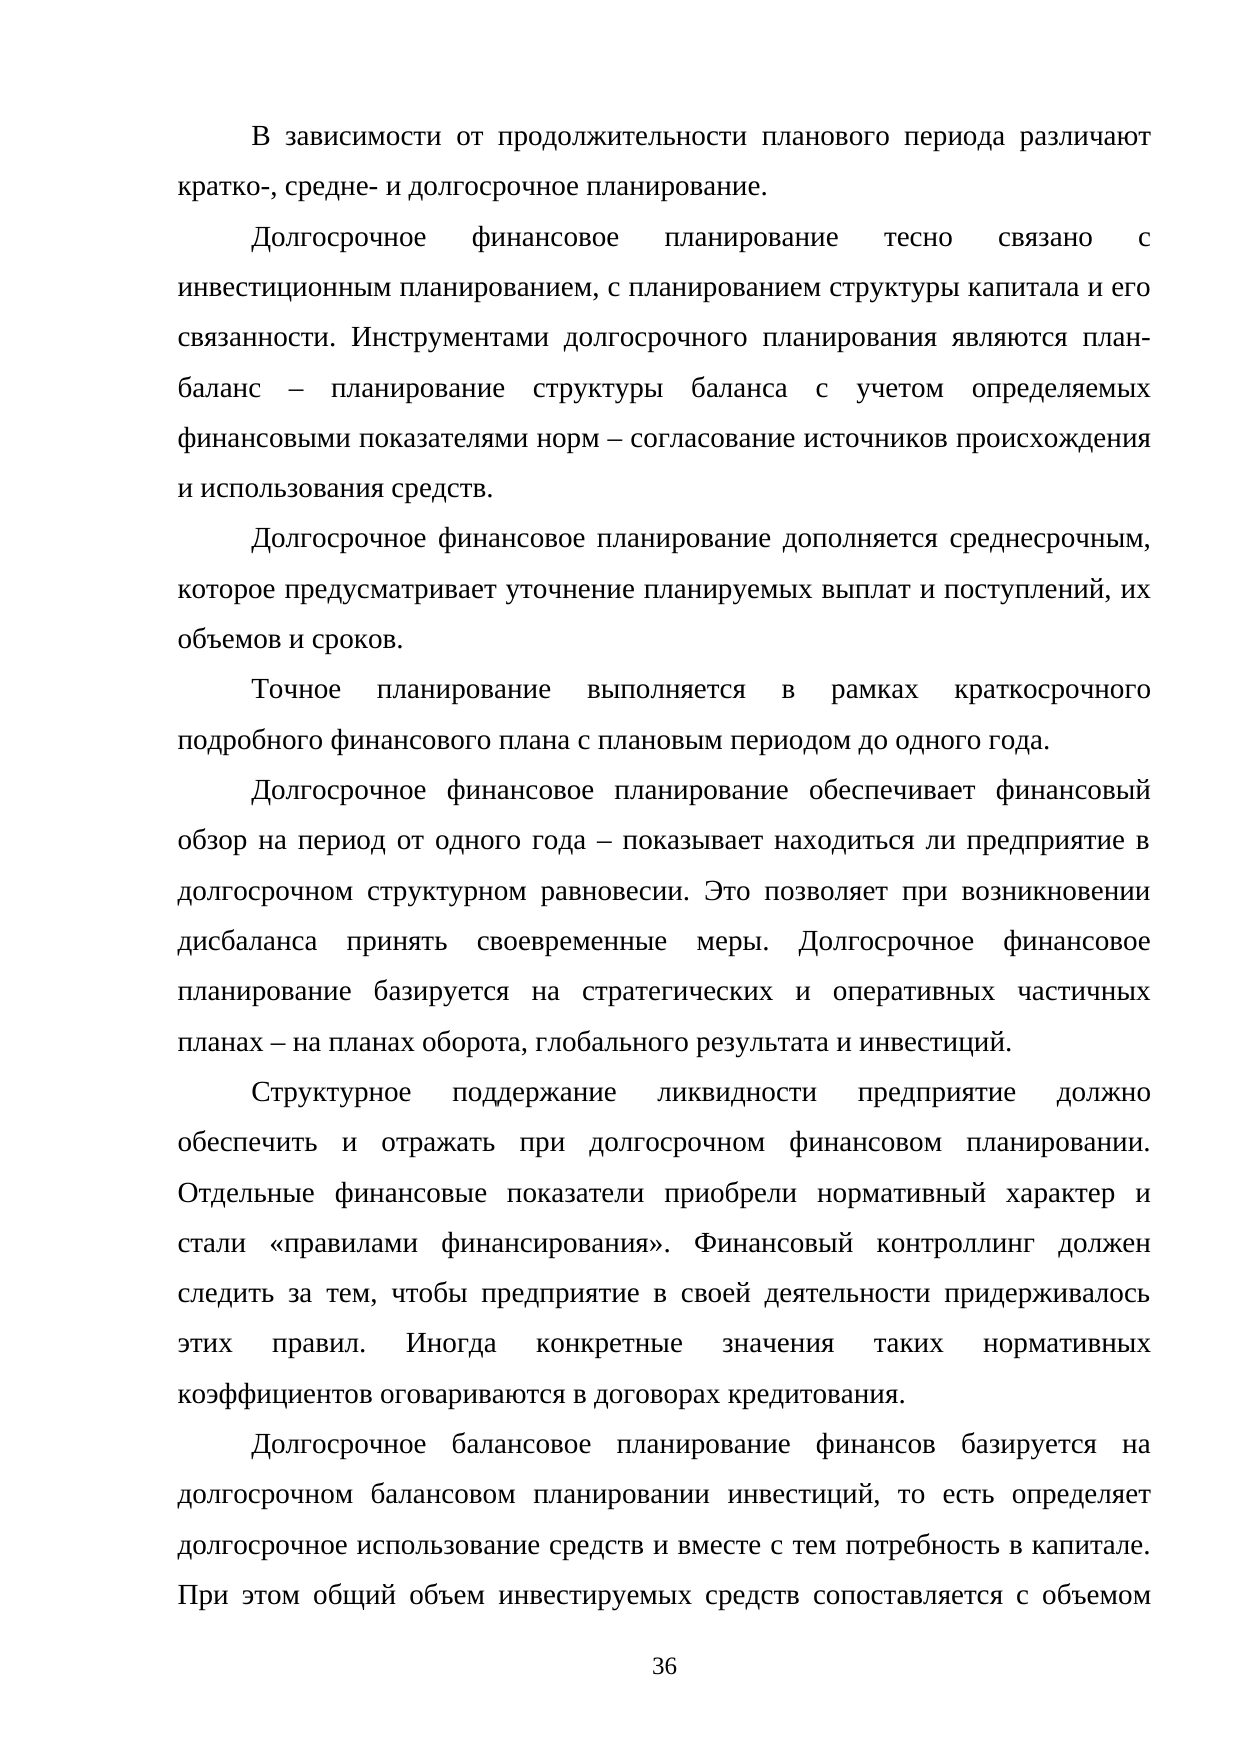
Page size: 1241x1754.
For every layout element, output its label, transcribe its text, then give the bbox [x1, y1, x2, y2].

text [177, 1426, 1152, 1611]
text Структурное поддержание ликвидности предприятие должно обеспечить и отражать при долгосрочном финансовом планировании. Отдельные финансовые показатели приобрели нормативный характер и стали «правилами финансирования». Финансовый контроллинг должен следить за тем, чтобы предприятие в своей деятельности придерживалось этих правил. Иногда конкретные значения таких нормативных коэффициентов оговариваются в договорах кредитования. [177, 1074, 1152, 1409]
text В зависимости от продолжительности планового периода различают кратко-, средне- и долгосрочное планирование. [177, 118, 1152, 202]
text Долгосрочное финансовое планирование тесно связано с инвестиционным планированием, с планированием структуры капитала и его связанности. Инструментами долгосрочного планирования являются план-баланс – планирование структуры баланса с учетом определяемых финансовыми показателями норм – согласование источников происхождения и использования средств. [177, 219, 1152, 504]
text Точное планирование выполняется в рамках краткосрочного подробного финансового плана с плановым периодом до одного года. [177, 672, 1152, 755]
text Долгосрочное финансовое планирование дополняется среднесрочным, которое предусматривает уточнение планируемых выплат и поступлений, их объемов и сроков. [177, 521, 1152, 655]
text Долгосрочное финансовое планирование обеспечивает финансовый обзор на период от одного года – показывает находиться ли предприятие в долгосрочном структурном равновесии. Это позволяет при возникновении дисбаланса принять своевременные меры. Долгосрочное финансовое планирование базируется на стратегических и оперативных частичных планах – на планах оборота, глобального результата и инвестиций. [177, 772, 1152, 1057]
